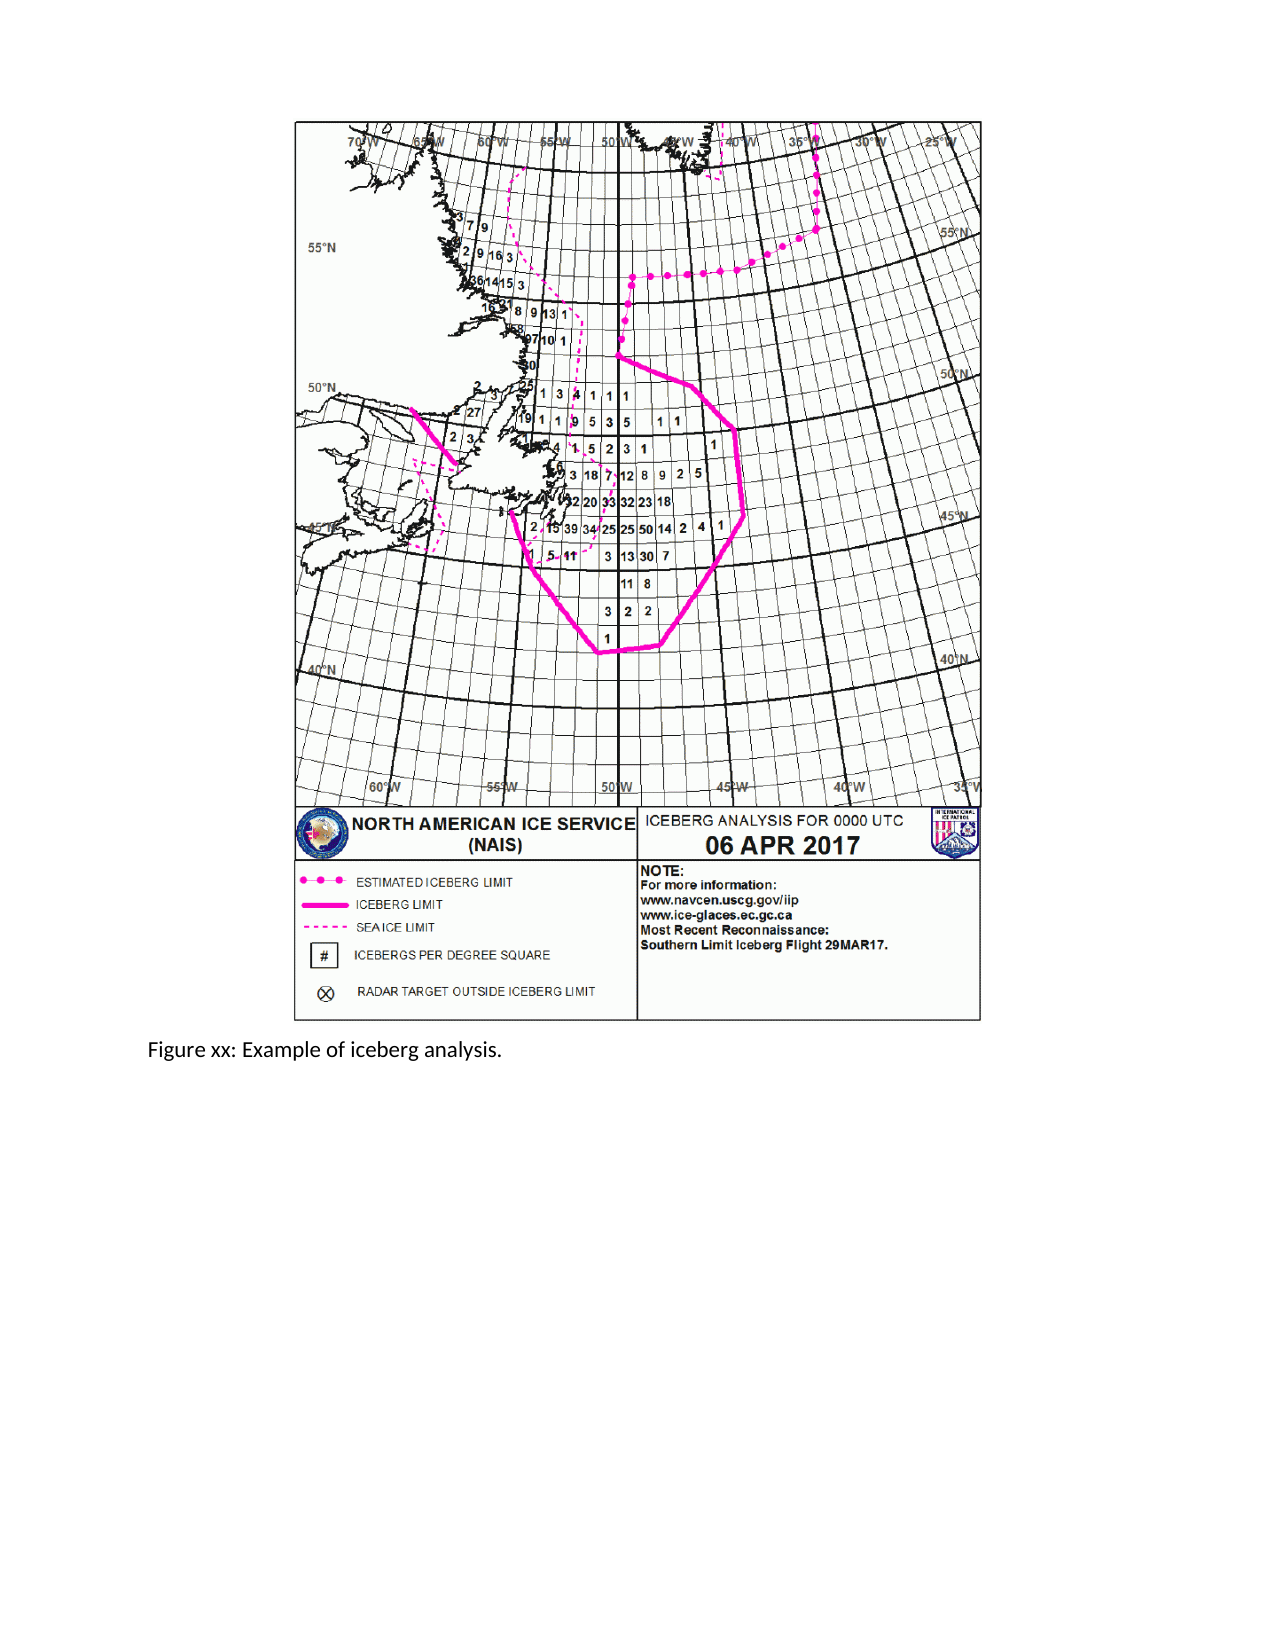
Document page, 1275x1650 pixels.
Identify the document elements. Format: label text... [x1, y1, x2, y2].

text Figure xx: Example of iceberg analysis. [148, 1036, 1127, 1064]
picture [293, 118, 982, 1024]
